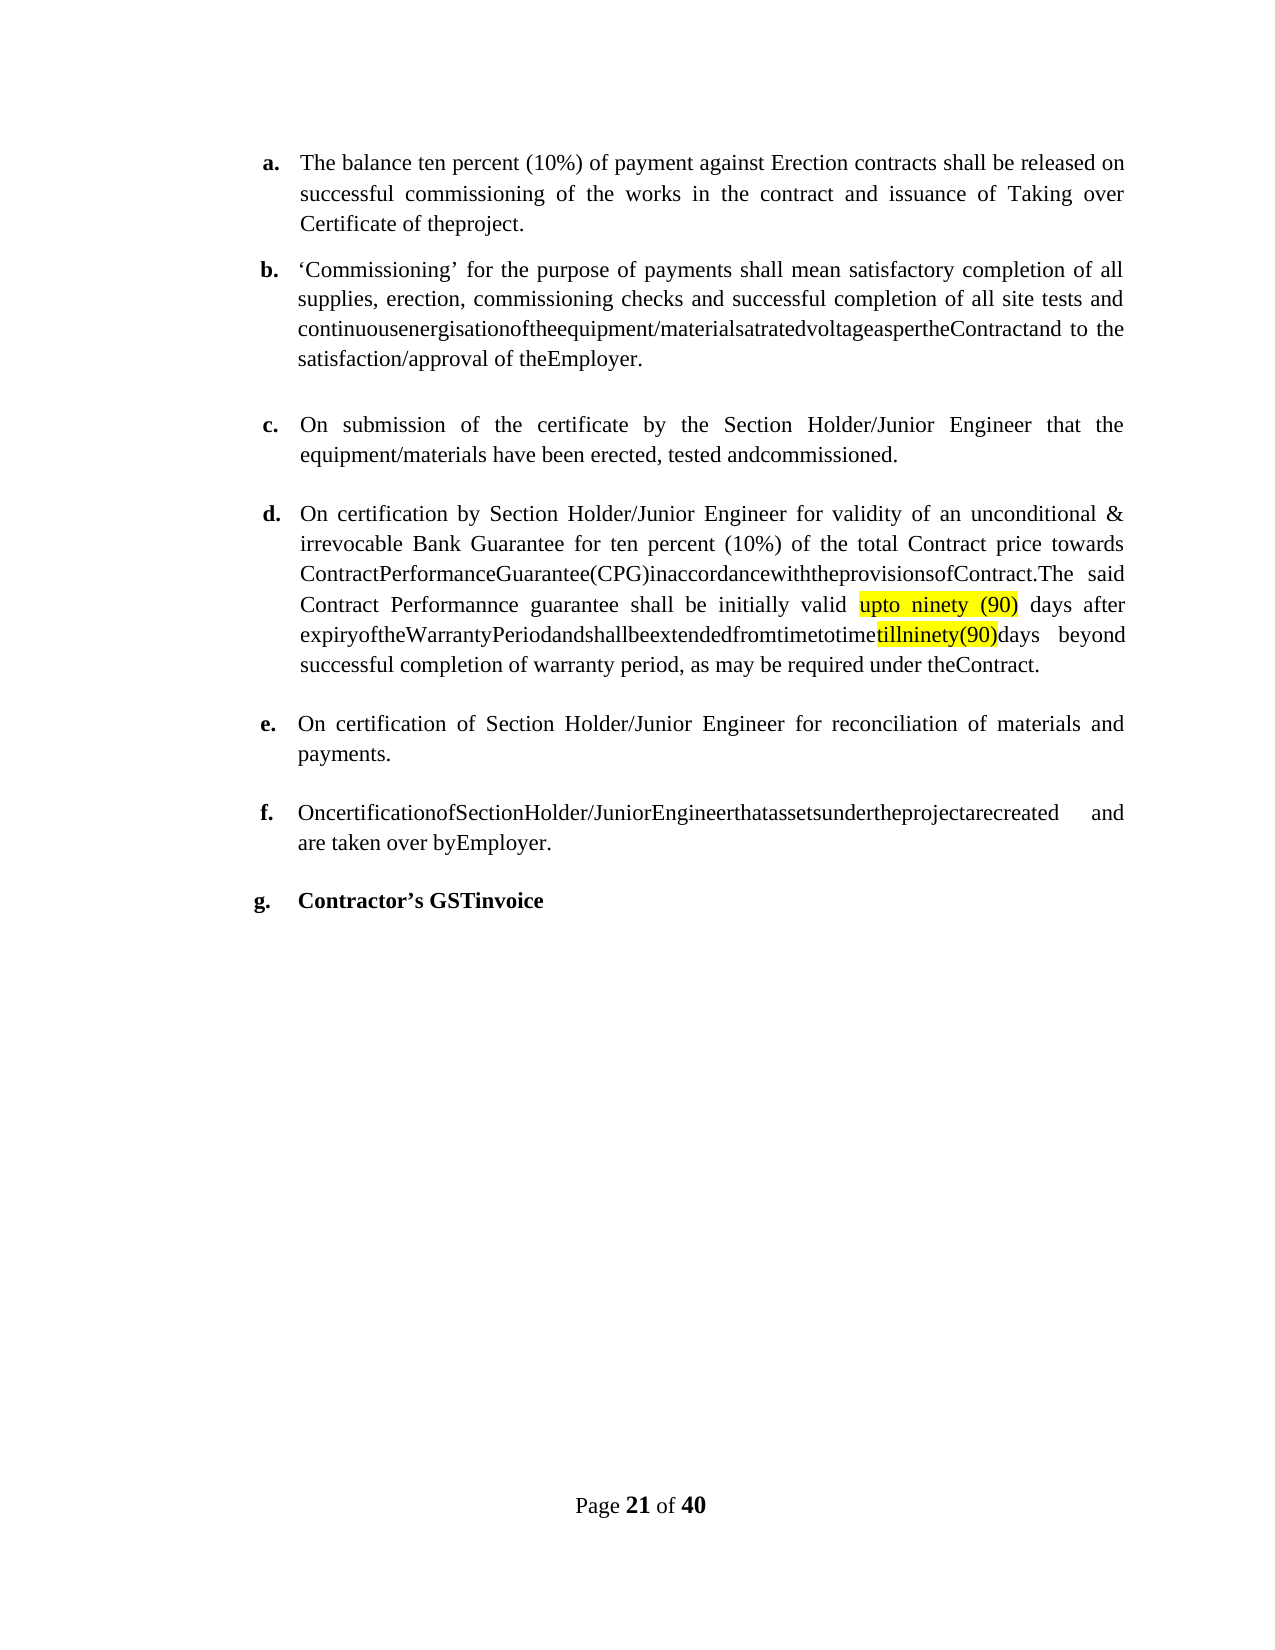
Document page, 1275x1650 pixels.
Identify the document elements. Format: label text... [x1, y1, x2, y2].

list On submission of the certificate by the Section Holder/Junior Engineer that the equipment/materials have been erected, tested andcommissioned. [262, 411, 1126, 468]
list OncertificationofSectionHolder/JuniorEngineerthatassetsundertheprojectarecreated and are taken over byEmployer. [260, 799, 1125, 855]
subtitle Contractor’s GSTinvoice [253, 887, 1225, 914]
list ‘Commissioning’ for the purpose of payments shall mean satisfactory completion of all supplies, erection, commissioning checks and successful completion of all site tests and continuousenergisationoftheequipment/materialsatratedvoltageaspertheContractand to the satisfaction/approval of theEmployer. [260, 256, 1125, 371]
list The balance ten percent (10%) of payment against Erection contracts shall be released on successful commissioning of the works in the contract and issuance of Taking over Certificate of theproject. [262, 149, 1126, 236]
list On certification by Section Holder/Junior Engineer for validity of an unconditional & irrevocable Bank Guarantee for ten percent (10%) of the total Contract price towards ContractPerformanceGuarantee(CPG)inaccordancewiththeprovisionsofContract.The said Contract Performannce guarantee shall be initially valid upto ninety (90) days after expiryoftheWarrantyPeriodandshallbeextendedfromtimetotimetillninety(90)days beyond successful completion of warranty period, as may be required under theContract. [262, 500, 1126, 677]
list On certification of Section Holder/Junior Engineer for reconciliation of materials and payments. [260, 710, 1125, 767]
